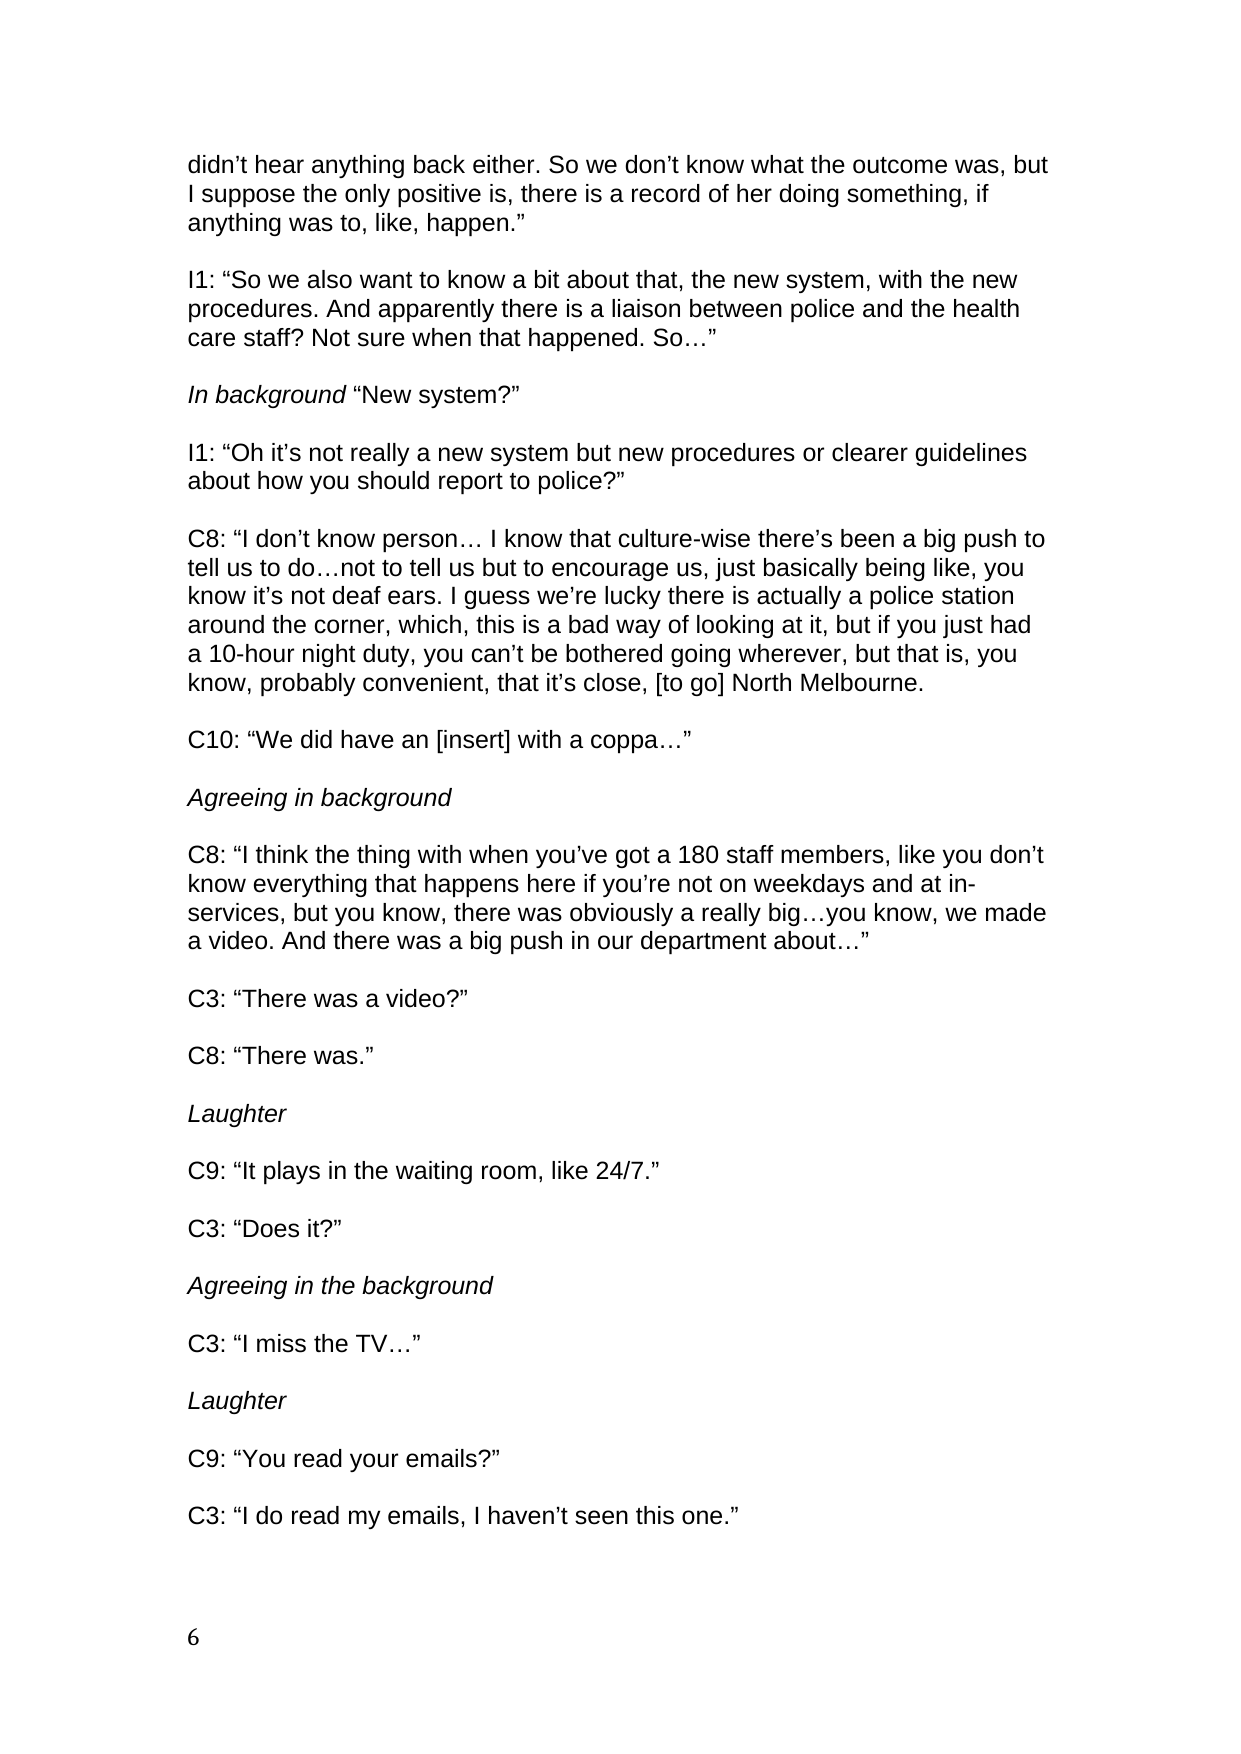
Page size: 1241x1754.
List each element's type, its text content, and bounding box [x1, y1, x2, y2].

text C8: “I don’t know person… I know that culture-wise there’s been a big push to tell us to do…not to tell us but to encourage us, just basically being like, you know it’s not deaf ears. I guess we’re lucky there is actually a police station around the corner, which, this is a bad way of looking at it, but if you just had a 10-hour night duty, you can’t be bothered going wherever, but that is, you know, probably convenient, that it’s close, [to go] North Melbourne. [187, 524, 1053, 696]
text Laughter [187, 1386, 1053, 1415]
text C8: “I think the thing with when you’ve got a 180 staff members, like you don’t know everything that happens here if you’re not on weekdays and at in-services, but you know, there was obviously a really big…you know, we made a video. And there was a big push in our department about…” [187, 840, 1053, 955]
text In background “New system?” [187, 380, 1053, 409]
text C3: “There was a video?” [187, 984, 1053, 1012]
text C8: “There was.” [187, 1041, 1053, 1070]
text C9: “It plays in the waiting room, like 24/7.” [187, 1156, 1053, 1185]
text Laughter [187, 1099, 1053, 1127]
text C3: “Does it?” [187, 1214, 1053, 1242]
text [187, 150, 1053, 236]
text C3: “I do read my emails, I haven’t seen this one.” [187, 1501, 1053, 1530]
text C3: “I miss the TV…” [187, 1329, 1053, 1357]
text C9: “You read your emails?” [187, 1444, 1053, 1472]
text Agreeing in background [187, 782, 1053, 811]
text I1: “So we also want to know a bit about that, the new system, with the new procedures. And apparently there is a liaison between police and the health care staff? Not sure when that happened. So…” [187, 265, 1053, 351]
text I1: “Oh it’s not really a new system but new procedures or clearer guidelines about how you should report to police?” [187, 437, 1053, 495]
text Agreeing in the background [187, 1271, 1053, 1300]
text C10: “We did have an [insert] with a coppa…” [187, 725, 1053, 754]
